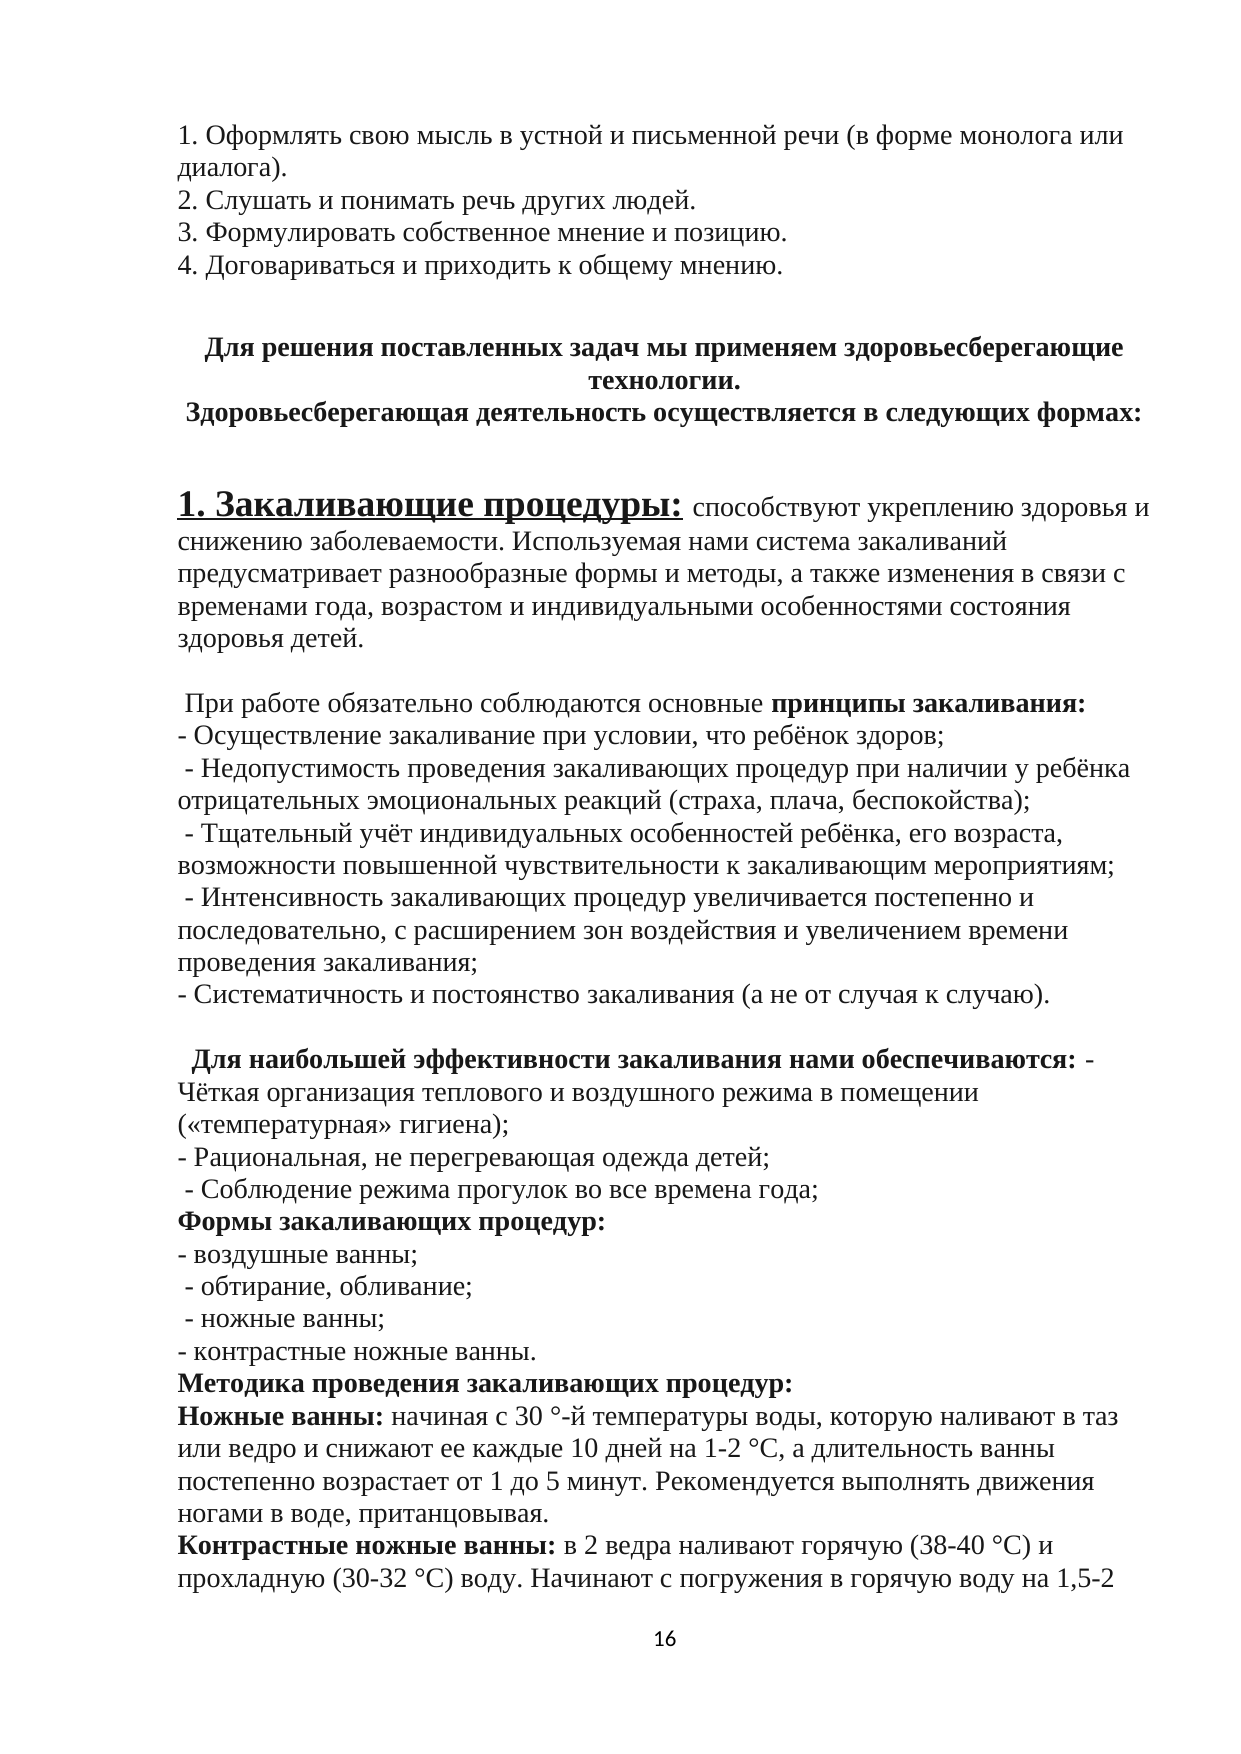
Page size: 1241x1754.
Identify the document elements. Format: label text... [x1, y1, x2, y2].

text Методика проведения закаливающих процедур: [177, 1366, 1152, 1399]
text 4. Договариваться и приходить к общему мнению. [177, 248, 1152, 280]
text Формы закаливающих процедур: [177, 1204, 1152, 1237]
text 3. Формулировать собственное мнение и позицию. [177, 215, 1152, 248]
text - Осуществление закаливание при условии, что ребёнок здоров; [177, 718, 1152, 751]
text - Соблюдение режима прогулок во все времена года; [177, 1172, 1152, 1204]
text 2. Слушать и понимать речь других людей. [177, 183, 1152, 215]
text Для наибольшей эффективности закаливания нами обеспечиваются: - Чёткая организация теплового и воздушного режима в помещении («температурная» гигиена); - Рациональная, не перегревающая одежда детей; [177, 1010, 1152, 1172]
text - ножные ванны; [177, 1302, 1152, 1334]
text 1. Оформлять свою мысль в устной и письменной речи (в форме монолога или диалога). [177, 118, 1152, 183]
text Для решения поставленных задач мы применяем здоровьесберегающие технологии. Здоровьесберегающая деятельность осуществляется в следующих формах: [177, 331, 1152, 481]
text - Тщательный учёт индивидуальных особенностей ребёнка, его возраста, возможности повышенной чувствительности к закаливающим мероприятиям; - Интенсивность закаливающих процедур увеличивается постепенно и последовательно, с расширением зон воздействия и увеличением времени проведения закаливания; - Систематичность и постоянство закаливания (а не от случая к случаю). [177, 816, 1152, 1010]
text - Недопустимость проведения закаливающих процедур при наличии у ребёнка отрицательных эмоциональных реакций (страха, плача, беспокойства); [177, 751, 1152, 816]
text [177, 1528, 1152, 1593]
text - воздушные ванны; [177, 1237, 1152, 1269]
text Ножные ванны: начиная с 30 °-й температуры воды, которую наливают в таз или ведро и снижают ее каждые 10 дней на 1-2 °С, а длительность ванны постепенно возрастает от 1 до 5 минут. Рекомендуется выполнять движения ногами в воде, пританцовывая. [177, 1399, 1152, 1528]
text 1. Закаливающие процедуры: способствуют укреплению здоровья и снижению заболеваемости. Используемая нами система закаливаний предусматривает разнообразные формы и методы, а также изменения в связи с временами года, возрастом и индивидуальными особенностями состояния здоровья детей. При работе обязательно соблюдаются основные принципы закаливания: [177, 481, 1152, 718]
text - обтирание, обливание; [177, 1269, 1152, 1302]
text - контрастные ножные ванны. [177, 1334, 1152, 1366]
